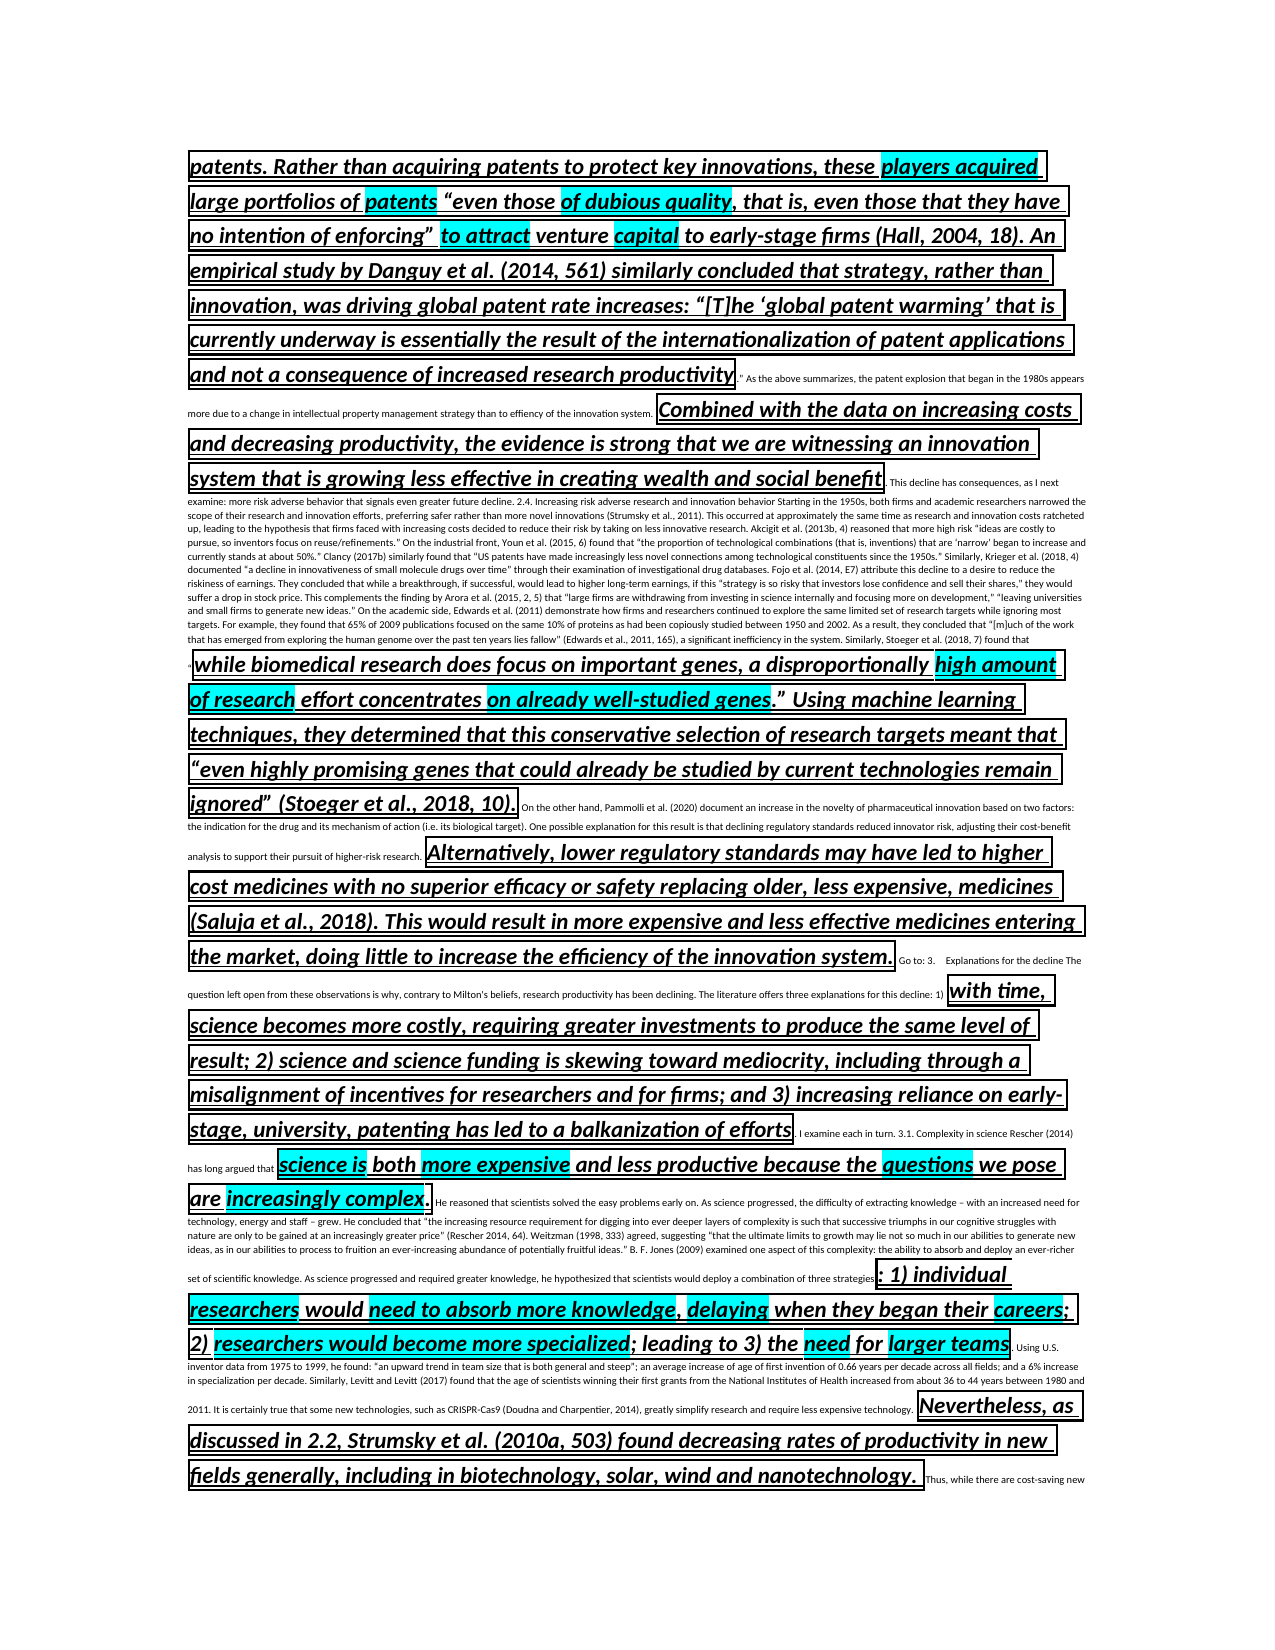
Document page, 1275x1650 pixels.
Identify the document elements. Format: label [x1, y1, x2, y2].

text [187, 150, 1087, 936]
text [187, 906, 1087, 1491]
